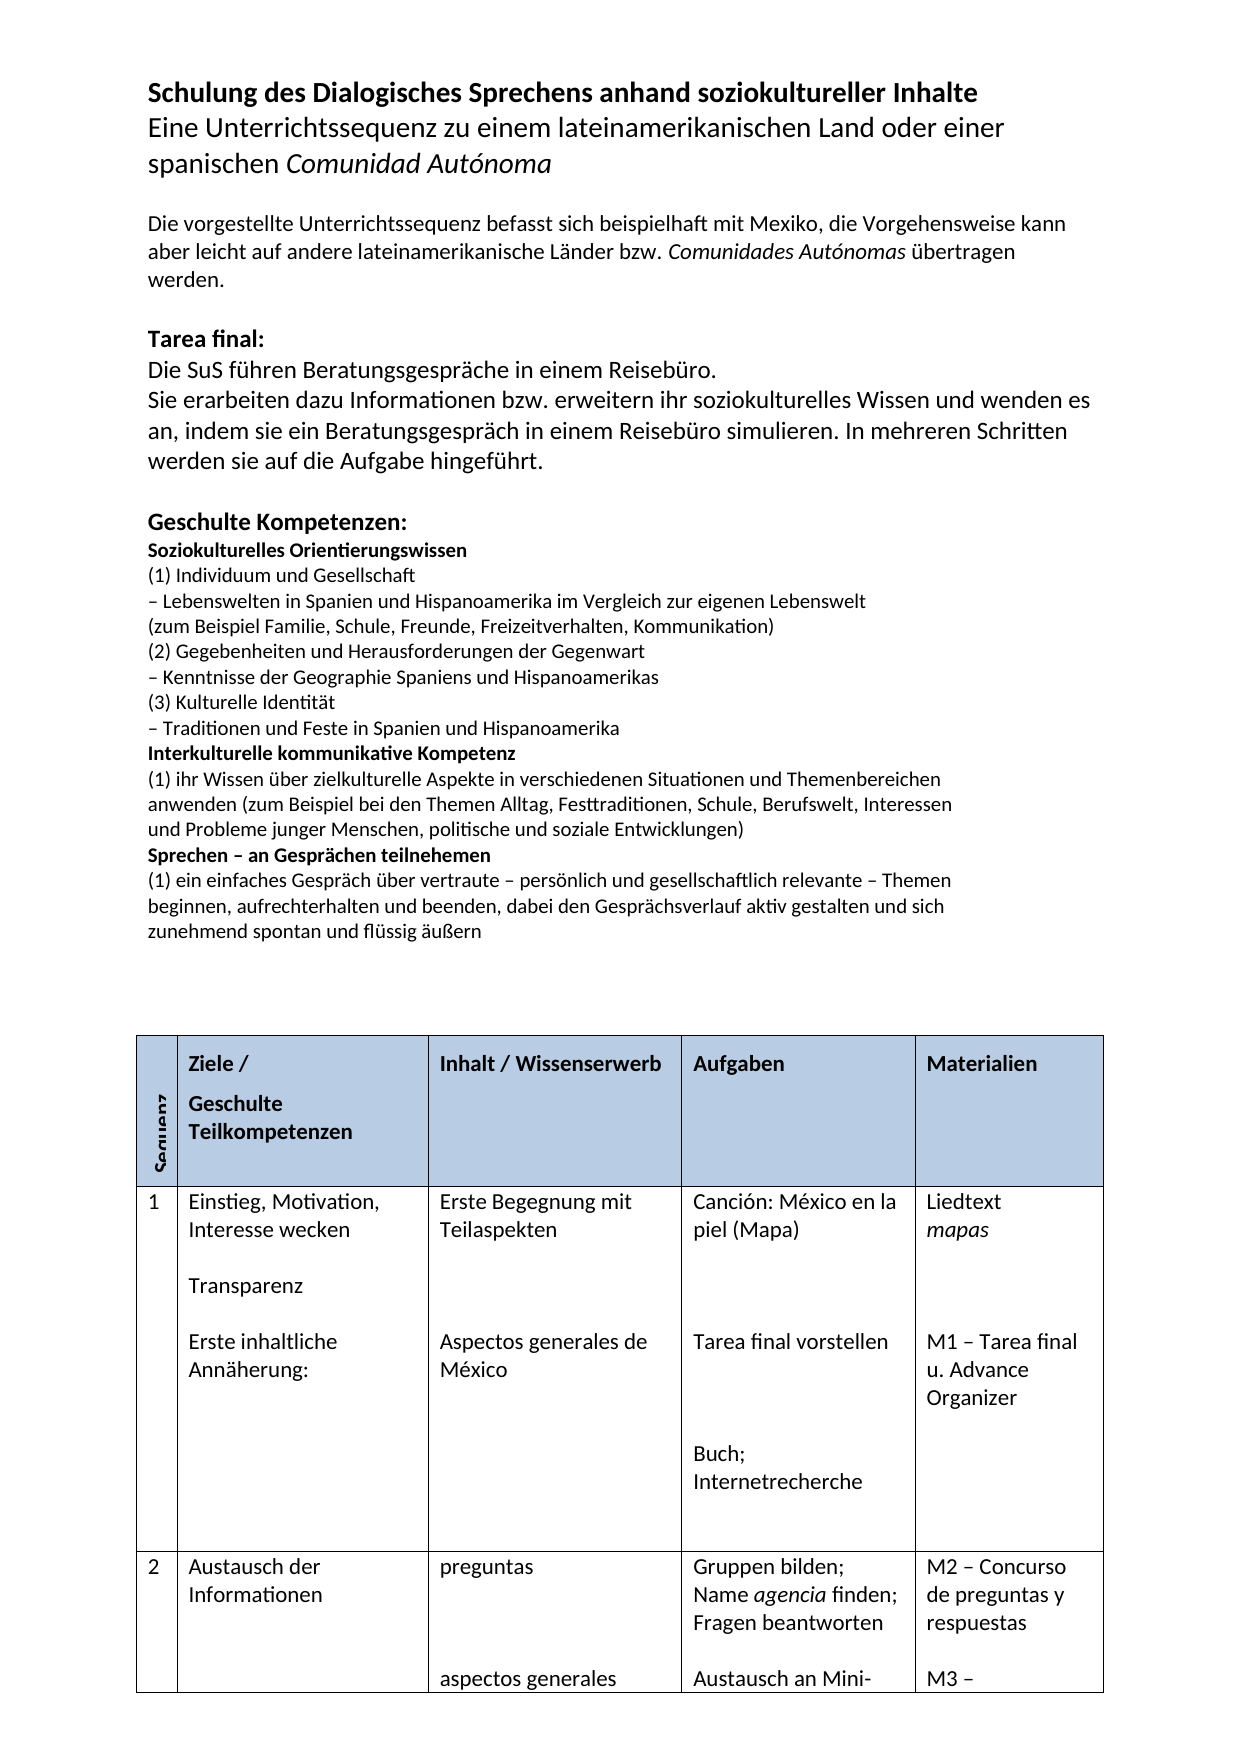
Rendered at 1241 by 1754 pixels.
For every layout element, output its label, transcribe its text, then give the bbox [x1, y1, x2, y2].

text Die vorgestellte Unterrichtssequenz befasst sich beispielhaft mit Mexiko, die Vorgehensweise kann aber leicht auf andere lateinamerikanische Länder bzw. Comunidades Autónomas übertragen werden. [148, 209, 1093, 293]
text (1) ihr Wissen über zielkulturelle Aspekte in verschiedenen Situationen und Themenbereichen [148, 766, 1093, 791]
table_header Ziele / Geschulte Teilkompetenzen [178, 1036, 428, 1186]
text anwenden (zum Beispiel bei den Themen Alltag, Festtraditionen, Schule, Berufswelt, Interessen [148, 791, 1093, 817]
table_cell 2 [137, 1552, 177, 1692]
text Soziokulturelles Orientierungswissen [148, 537, 1093, 562]
table_cell Liedtext mapas M1 – Tarea final u. Advance Organizer [916, 1187, 1103, 1551]
text zunehmend spontan und flüssig äußern [148, 918, 1093, 944]
text beginnen, aufrechterhalten und beenden, dabei den Gesprächsverlauf aktiv gestalten und sich [148, 893, 1093, 918]
table_header Sequenz [137, 1036, 177, 1186]
text Geschulte Kompetenzen: [148, 506, 1093, 537]
text (1) ein einfaches Gespräch über vertraute – persönlich und gesellschaftlich relevante – Themen [148, 867, 1093, 893]
text (3) Kulturelle Identität [148, 689, 1093, 715]
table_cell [916, 1552, 1103, 1692]
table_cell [178, 1552, 428, 1692]
table_cell Erste Begegnung mit Teilaspekten Aspectos generales de México [429, 1187, 681, 1551]
text – Traditionen und Feste in Spanien und Hispanoamerika [148, 715, 1093, 740]
table_header Materialien [916, 1036, 1103, 1186]
text – Lebenswelten in Spanien und Hispanoamerika im Vergleich zur eigenen Lebenswelt [148, 588, 1093, 613]
table_header Inhalt / Wissenserwerb [429, 1036, 681, 1186]
text Schulung des Dialogisches Sprechens anhand soziokultureller Inhalte [148, 74, 1093, 109]
table_cell Einstieg, Motivation, Interesse wecken Transparenz Erste inhaltliche Annäherung: [178, 1187, 428, 1551]
text Eine Unterrichtssequenz zu einem lateinamerikanischen Land oder einer spanischen Comunidad Autónoma [148, 109, 1093, 181]
text Sie erarbeiten dazu Informationen bzw. erweitern ihr soziokulturelles Wissen und wenden es an, indem sie ein Beratungsgespräch in einem Reisebüro simulieren. In mehreren Schritten werden sie auf die Aufgabe hingeführt. [148, 384, 1093, 476]
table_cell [429, 1552, 681, 1692]
table_cell 1 [137, 1187, 177, 1551]
text (2) Gegebenheiten und Herausforderungen der Gegenwart [148, 639, 1093, 664]
text Tarea final: [148, 323, 1093, 354]
text Sprechen – an Gesprächen teilnehemen [148, 842, 1093, 867]
text Interkulturelle kommunikative Kompetenz [148, 740, 1093, 766]
table_cell Canción: México en la piel (Mapa) Tarea final vorstellen Buch; Internetrecherche [682, 1187, 915, 1551]
text und Probleme junger Menschen, politische und soziale Entwicklungen) [148, 817, 1093, 842]
text (zum Beispiel Familie, Schule, Freunde, Freizeitverhalten, Kommunikation) [148, 613, 1093, 639]
text – Kenntnisse der Geographie Spaniens und Hispanoamerikas [148, 664, 1093, 689]
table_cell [682, 1552, 915, 1692]
text (1) Individuum und Gesellschaft [148, 562, 1093, 588]
text Die SuS führen Beratungsgespräche in einem Reisebüro. [148, 354, 1093, 384]
table_header Aufgaben [682, 1036, 915, 1186]
